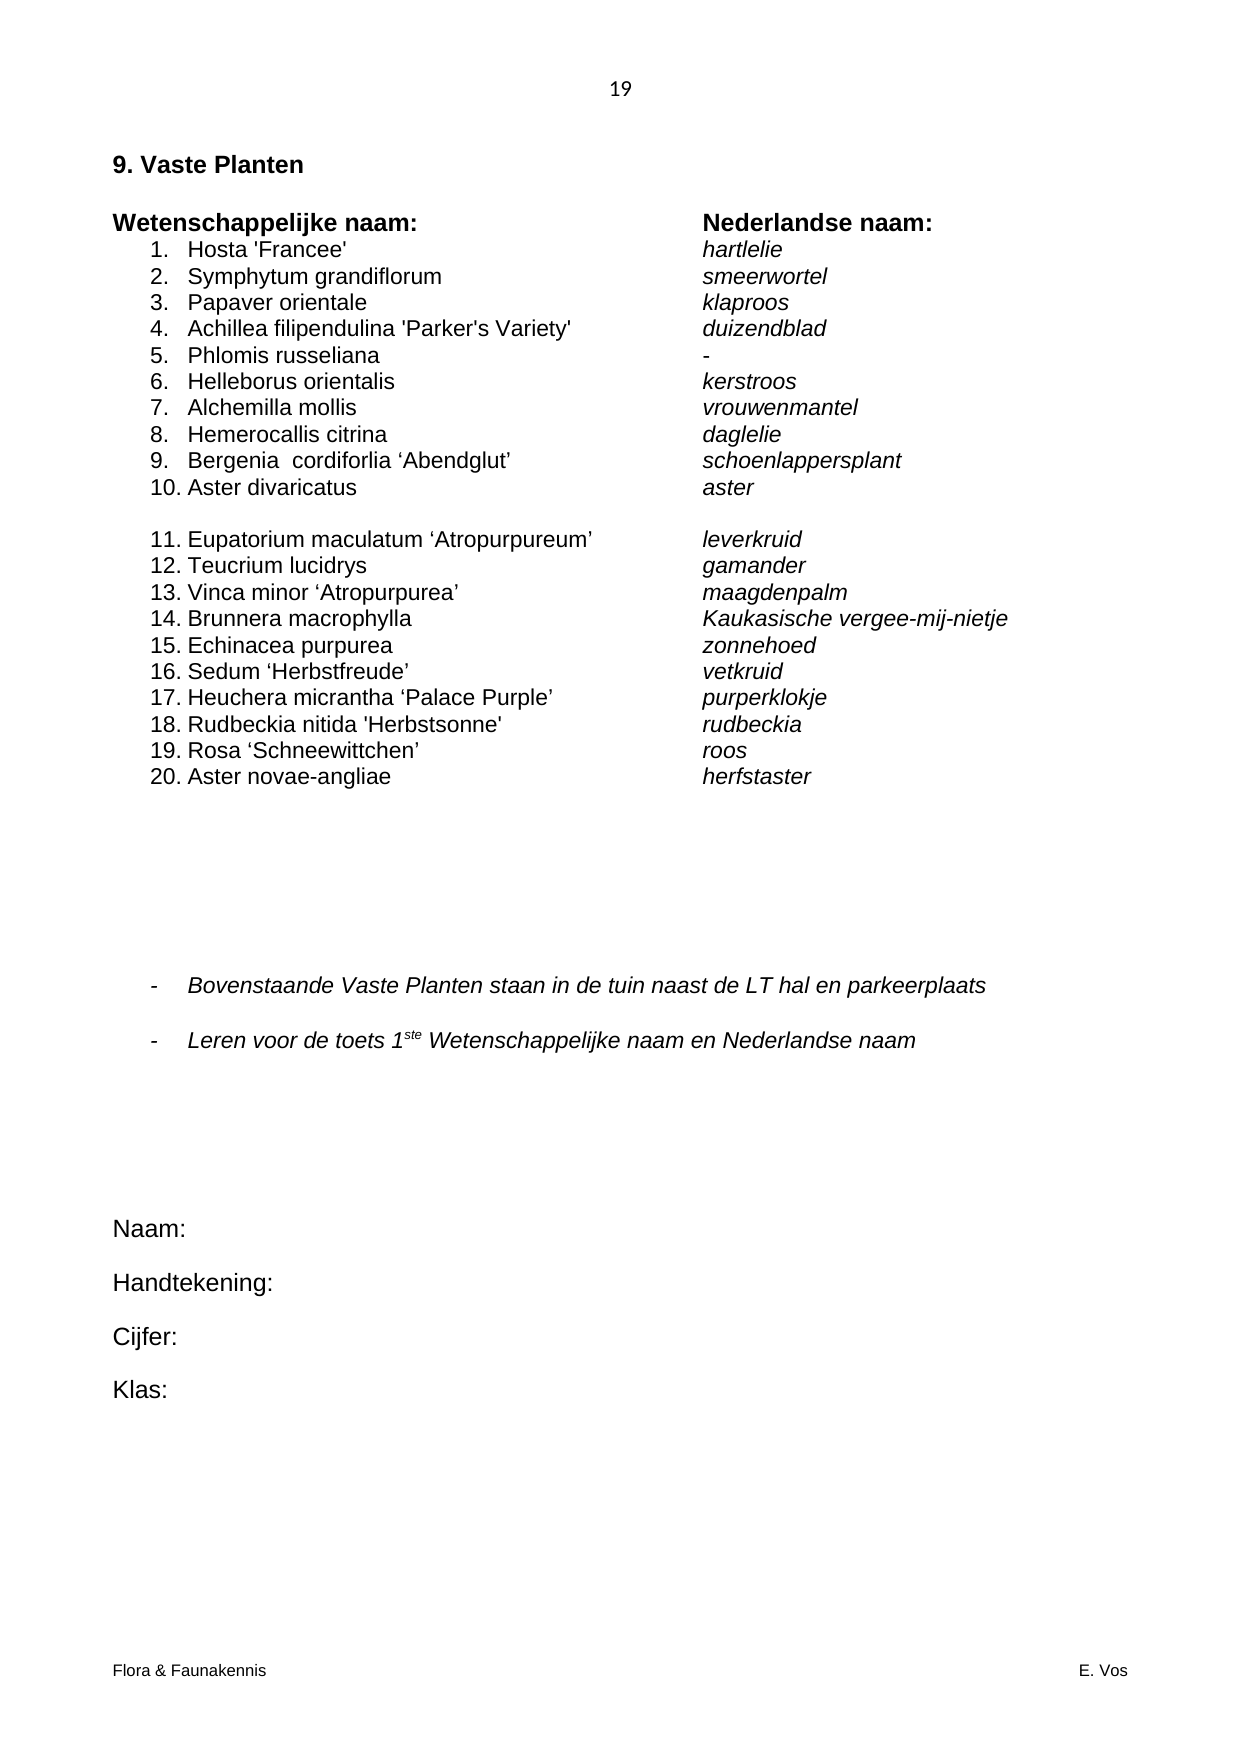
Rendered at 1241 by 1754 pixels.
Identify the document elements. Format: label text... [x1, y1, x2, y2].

list Symphytum grandiflorum smeerwortel [150, 263, 1128, 289]
list Achillea filipendulina 'Parker's Variety' duizendblad [150, 315, 1128, 342]
list Echinacea purpurea zonnehoed [150, 632, 1128, 658]
text Klas: [112, 1376, 1128, 1404]
list Sedum ‘Herbstfreude’ vetkruid [150, 658, 1128, 684]
text Handtekening: [112, 1268, 1128, 1297]
list Aster novae-angliae herfstaster [150, 763, 1128, 790]
list Brunnera macrophylla Kaukasische vergee-mij-nietje [150, 605, 1128, 632]
list Papaver orientale klaproos [150, 289, 1128, 315]
list Rosa ‘Schneewittchen’ roos [150, 737, 1128, 763]
list Alchemilla mollis vrouwenmantel [150, 394, 1128, 421]
list Hosta 'Francee' hartlelie [150, 236, 1128, 263]
list Vinca minor ‘Atropurpurea’ maagdenpalm [150, 579, 1128, 605]
list Phlomis russeliana - [150, 342, 1128, 368]
list Teucrium lucidrys gamander [150, 552, 1128, 579]
list Leren voor de toets 1ste Wetenschappelijke naam en Nederlandse naam [150, 1027, 1128, 1053]
text Naam: [112, 1214, 1128, 1243]
list Eupatorium maculatum ‘Atropurpureum’ leverkruid [150, 526, 1128, 552]
list Hemerocallis citrina daglelie [150, 421, 1128, 447]
list Rudbeckia nitida 'Herbstsonne' rudbeckia [150, 711, 1128, 737]
text Cijfer: [112, 1322, 1128, 1350]
list Heuchera micrantha ‘Palace Purple’ purperklokje [150, 684, 1128, 711]
list Helleborus orientalis kerstroos [150, 368, 1128, 394]
list Bovenstaande Vaste Planten staan in de tuin naast de LT hal en parkeerplaats [150, 972, 1128, 1027]
text 9. Vaste Planten Wetenschappelijke naam: Nederlandse naam: [112, 150, 1128, 236]
list Bergenia cordiforlia ‘Abendglut’ schoenlappersplant [150, 447, 1128, 473]
list Aster divaricatus aster [150, 473, 1128, 500]
